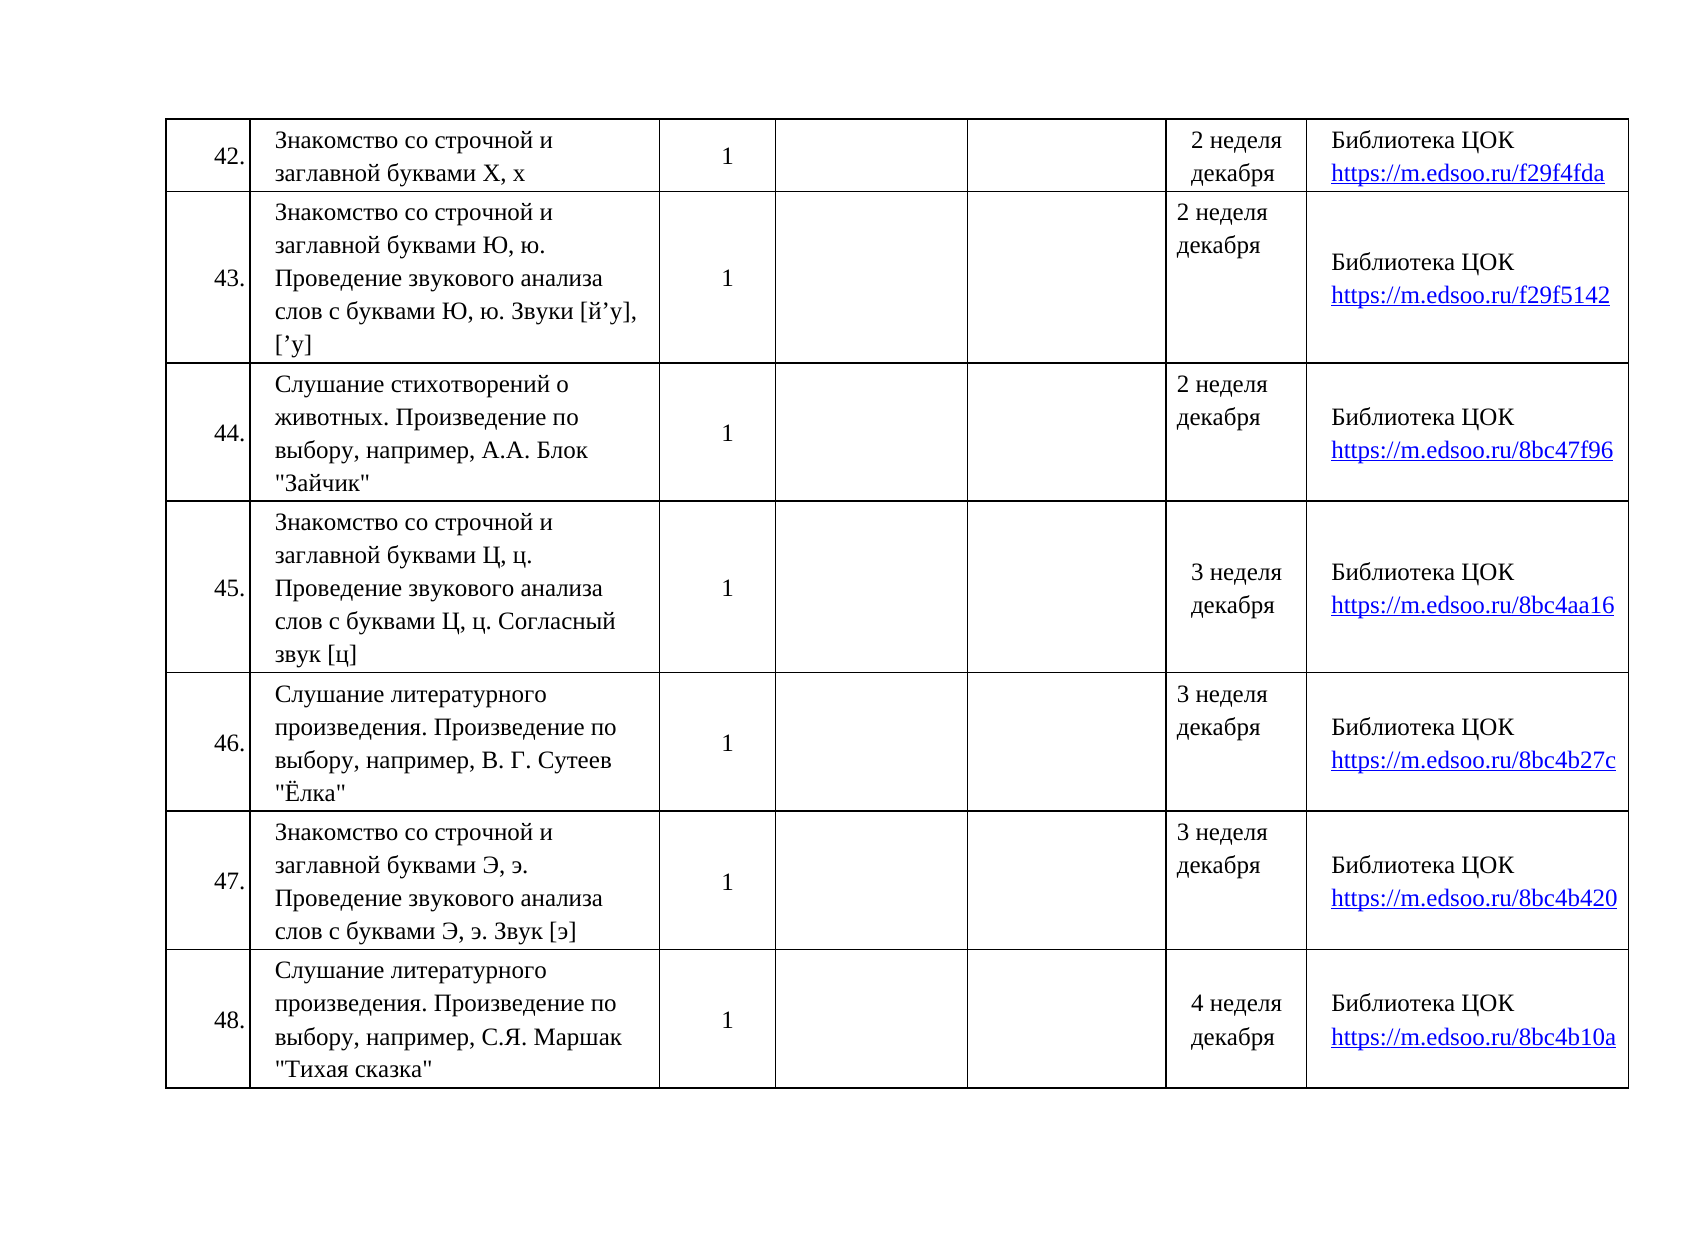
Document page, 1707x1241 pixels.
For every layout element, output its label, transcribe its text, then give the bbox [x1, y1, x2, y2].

table_cell 3 неделя декабря [1167, 673, 1306, 810]
table_cell 2 неделя декабря [1167, 120, 1306, 191]
table_cell [167, 950, 249, 1087]
table_cell 2 неделя декабря [1167, 192, 1306, 362]
table_cell [968, 502, 1165, 672]
table_cell 4 неделя декабря [1167, 950, 1306, 1087]
table_cell [167, 812, 249, 949]
table_cell 1 [660, 812, 775, 949]
table_cell [968, 950, 1165, 1087]
table_cell Библиотека ЦОК https://m.edsoo.ru/8bc4b27c [1307, 673, 1628, 810]
table_cell [167, 673, 249, 810]
table_cell [776, 192, 967, 362]
table_cell [968, 120, 1165, 191]
table_cell [776, 950, 967, 1087]
table_cell Библиотека ЦОК https://m.edsoo.ru/8bc4aa16 [1307, 502, 1628, 672]
table_cell Библиотека ЦОК https://m.edsoo.ru/f29f5142 [1307, 192, 1628, 362]
table_cell [167, 364, 249, 500]
table_cell 3 неделя декабря [1167, 812, 1306, 949]
table_cell [776, 120, 967, 191]
table_cell 1 [660, 673, 775, 810]
table_cell [167, 192, 249, 362]
table_cell [167, 502, 249, 672]
table_cell 1 [660, 192, 775, 362]
table_cell Знакомство со строчной и заглавной буквами Х, х [251, 120, 659, 191]
table_cell [776, 502, 967, 672]
table_cell Знакомство со строчной и заглавной буквами Э, э. Проведение звукового анализа слов с буквами Э, э. Звук [э] [251, 812, 659, 949]
table_cell Библиотека ЦОК https://m.edsoo.ru/8bc4b10a [1307, 950, 1628, 1087]
table_cell [968, 192, 1165, 362]
table_cell [968, 812, 1165, 949]
table_cell 1 [660, 950, 775, 1087]
table_cell Слушание стихотворений о животных. Произведение по выбору, например, А.А. Блок "Зайчик" [251, 364, 659, 500]
table_cell Знакомство со строчной и заглавной буквами Ю, ю. Проведение звукового анализа слов с буквами Ю, ю. Звуки [й’у], [’у] [251, 192, 659, 362]
table_cell 1 [660, 120, 775, 191]
table_cell 1 [660, 364, 775, 500]
table_cell [968, 673, 1165, 810]
table_cell [167, 120, 249, 191]
table_cell Слушание литературного произведения. Произведение по выбору, например, С.Я. Маршак "Тихая сказка" [251, 950, 659, 1087]
table_cell [968, 364, 1165, 500]
table_cell Библиотека ЦОК https://m.edsoo.ru/8bc47f96 [1307, 364, 1628, 500]
table_cell Слушание литературного произведения. Произведение по выбору, например, В. Г. Сутеев "Ёлка" [251, 673, 659, 810]
table_cell 1 [660, 502, 775, 672]
table_cell [776, 364, 967, 500]
table_cell Библиотека ЦОК https://m.edsoo.ru/8bc4b420 [1307, 812, 1628, 949]
table_cell Библиотека ЦОК https://m.edsoo.ru/f29f4fda [1307, 120, 1628, 191]
table_cell [776, 673, 967, 810]
table_cell 2 неделя декабря [1167, 364, 1306, 500]
table_cell Знакомство со строчной и заглавной буквами Ц, ц. Проведение звукового анализа слов с буквами Ц, ц. Согласный звук [ц] [251, 502, 659, 672]
table_cell [776, 812, 967, 949]
table_cell 3 неделя декабря [1167, 502, 1306, 672]
